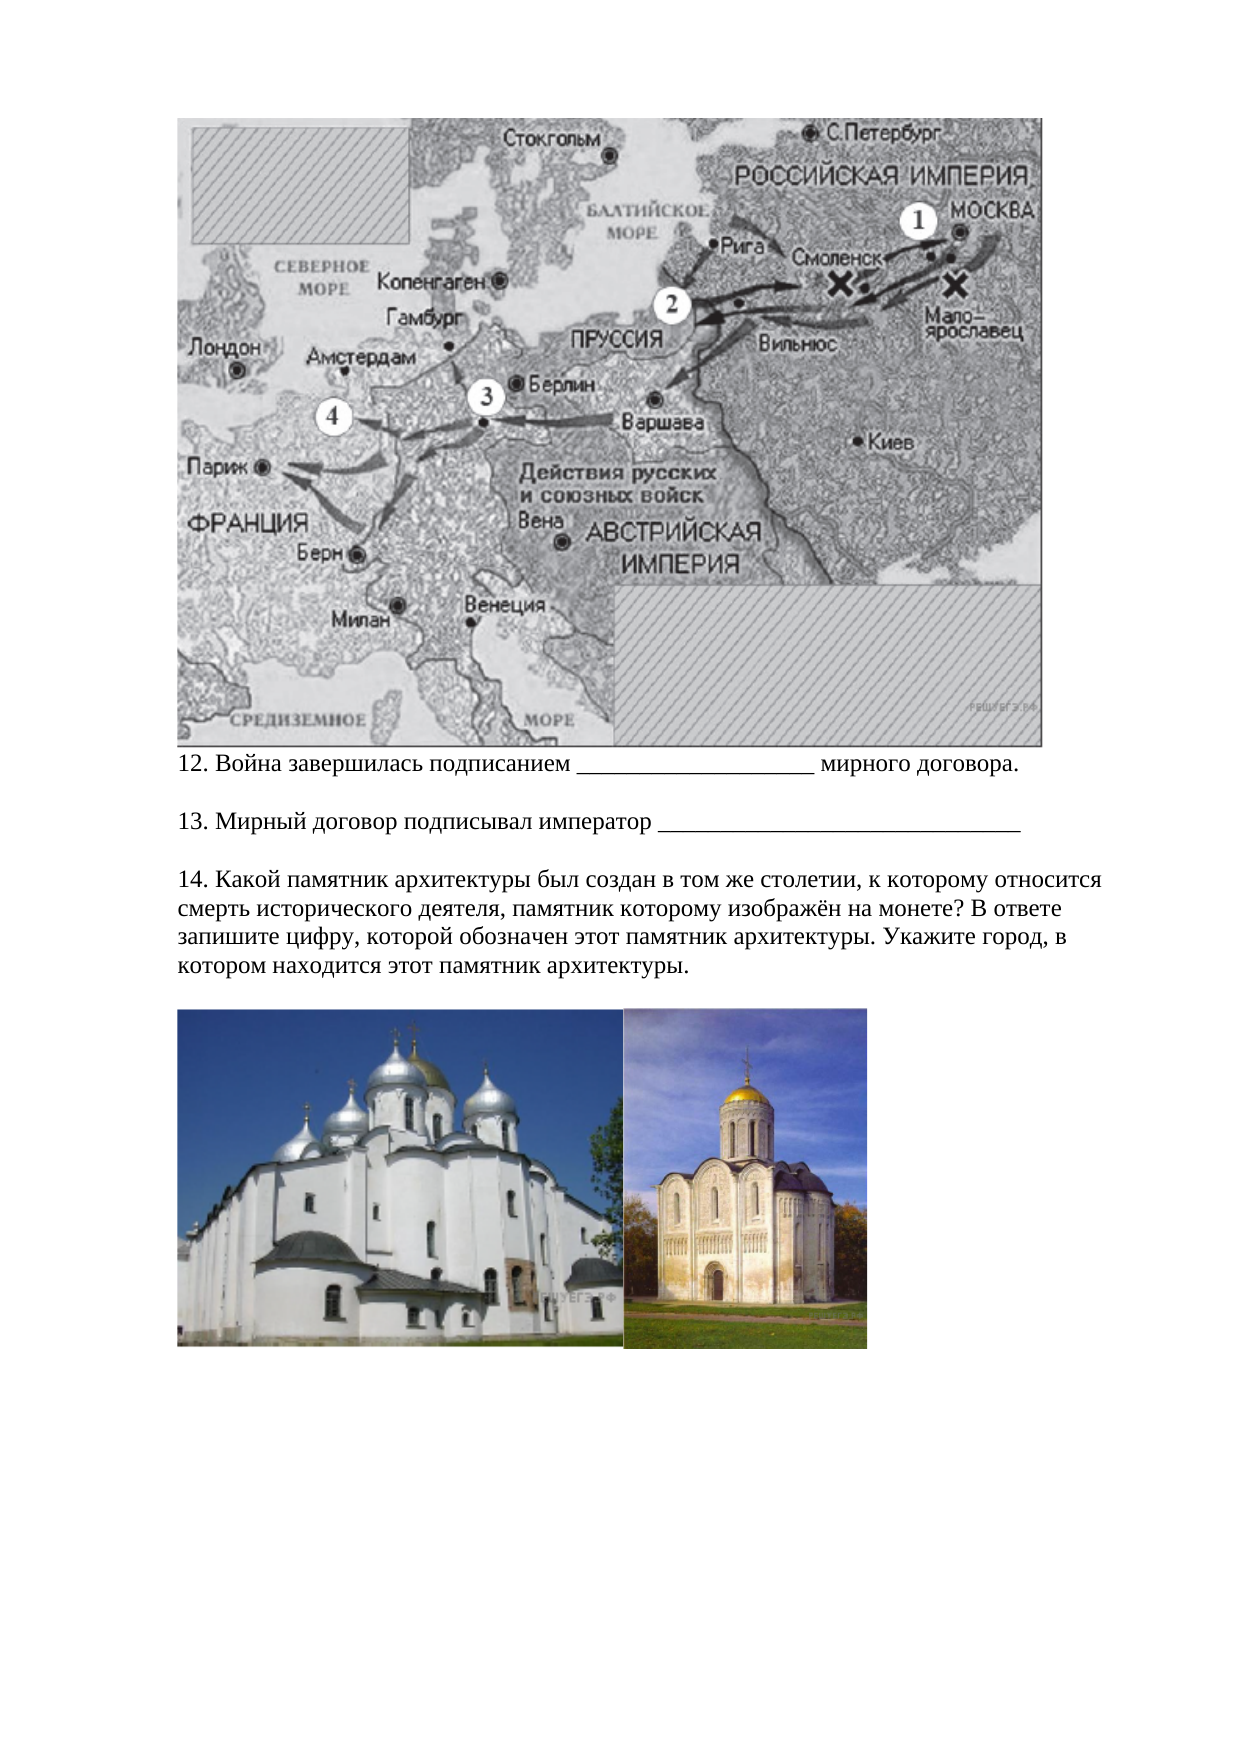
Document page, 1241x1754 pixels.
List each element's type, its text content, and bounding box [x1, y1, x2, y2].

text 14. Какой памятник архитектуры был создан в том же столетии, к которому относится смерть исторического деятеля, памятник которому изображён на монете? В ответе запишите цифру, которой обозначен этот памятник архитектуры. Укажите город, в котором находится этот памятник архитектуры. [177, 864, 1152, 979]
text 12. Война завершилась подписанием ___________________ мирного договора. [177, 748, 1152, 777]
picture [177, 118, 1044, 749]
picture [177, 1008, 868, 1349]
text 13. Мирный договор подписывал император _____________________________ [177, 806, 1152, 835]
